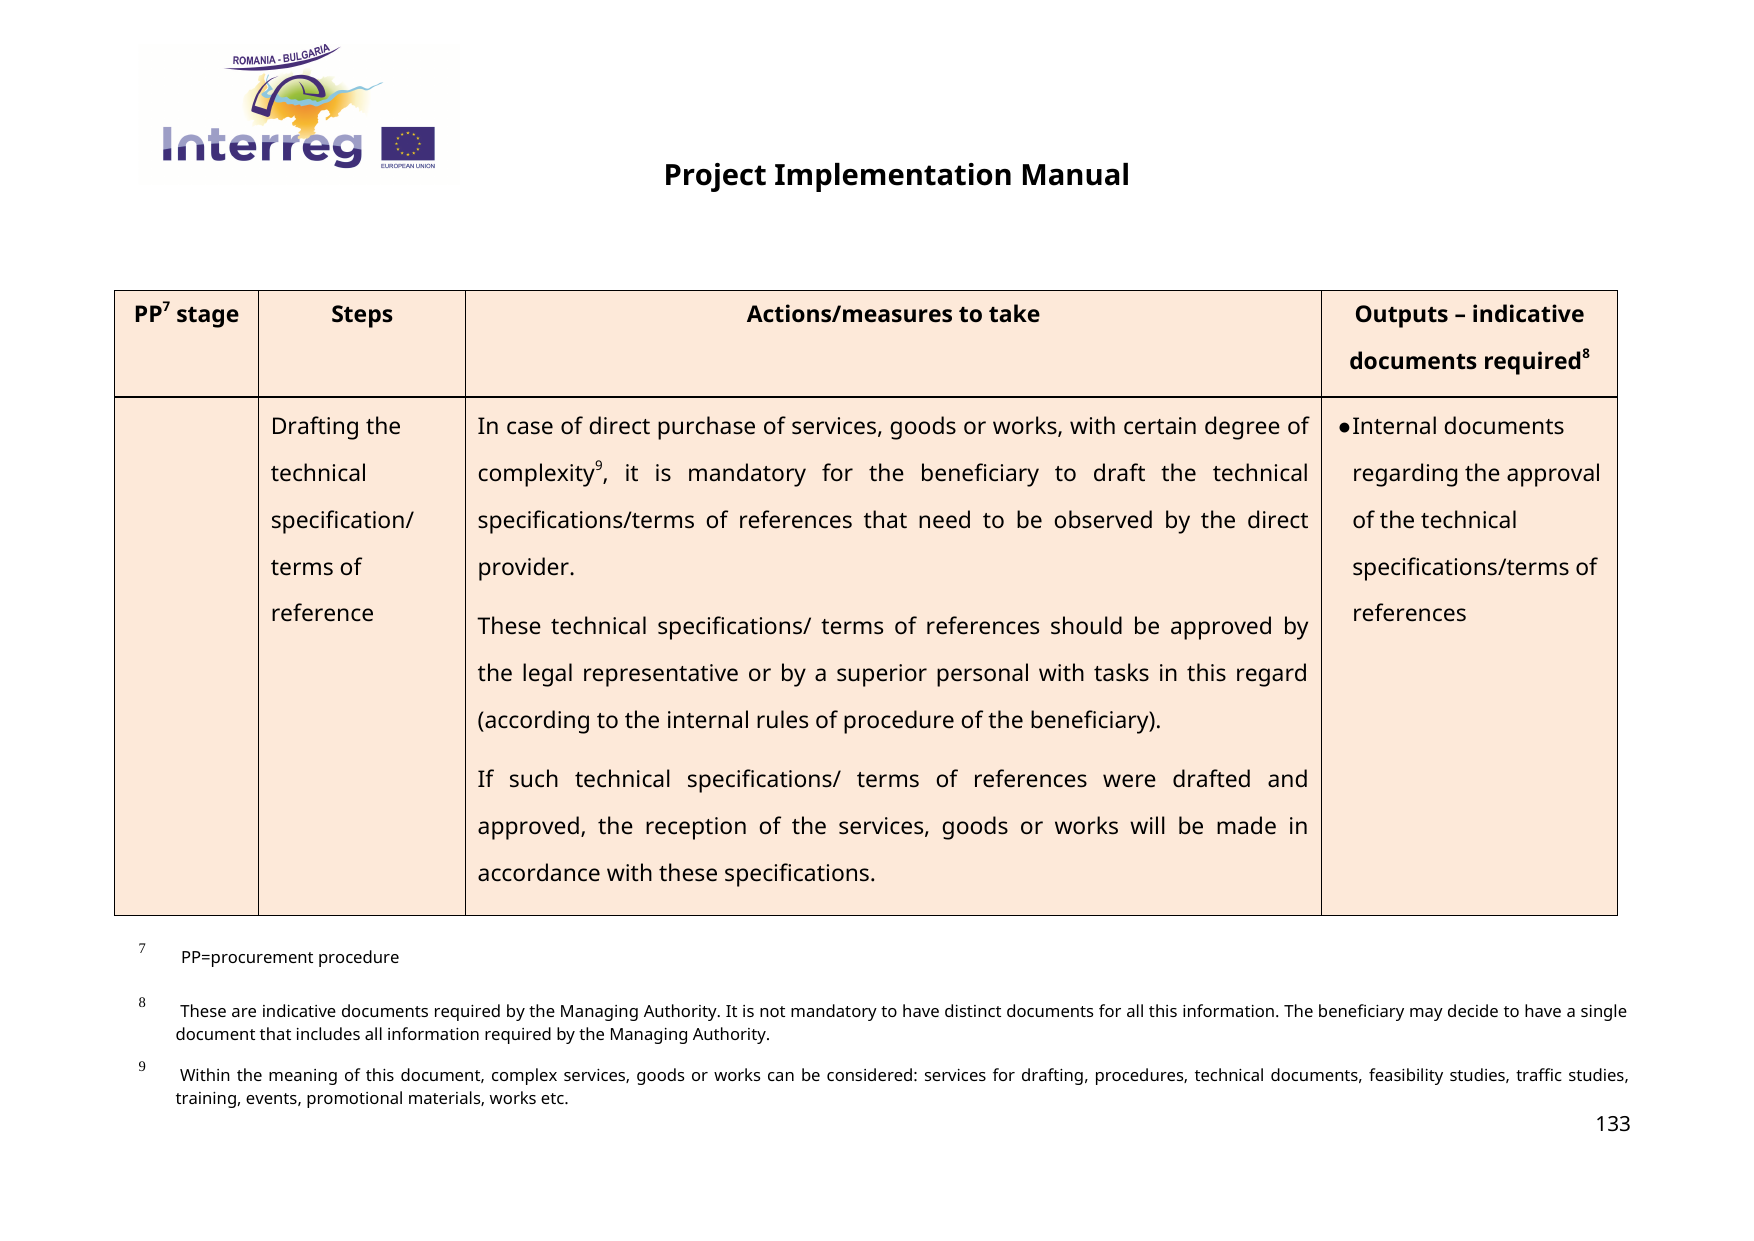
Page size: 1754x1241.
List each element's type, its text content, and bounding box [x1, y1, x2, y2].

table_header Steps [259, 291, 465, 396]
table_header PP stage [115, 291, 258, 396]
table_cell Internal documents regarding the approval of the technical specifications/terms of references [1322, 398, 1617, 915]
table_cell In case of direct purchase of services, goods or works, with certain degree of complexity, it is mandatory for the beneficiary to draft the technical specifications/terms of references that need to be observed by the direct provider. These technical specifications/ terms of references should be approved by the legal representative or by a superior personal with tasks in this regard (according to the internal rules of procedure of the beneficiary). If such technical specifications/ terms of references were drafted and approved, the reception of the services, goods or works will be made in accordance with these specifications. [466, 398, 1321, 915]
table_cell Drafting the technical specification/ terms of reference [259, 398, 465, 915]
picture [138, 44, 461, 185]
table_cell [115, 398, 258, 915]
table_header Outputs – indicative documents required [1322, 291, 1617, 396]
table_header Actions/measures to take [466, 291, 1321, 396]
